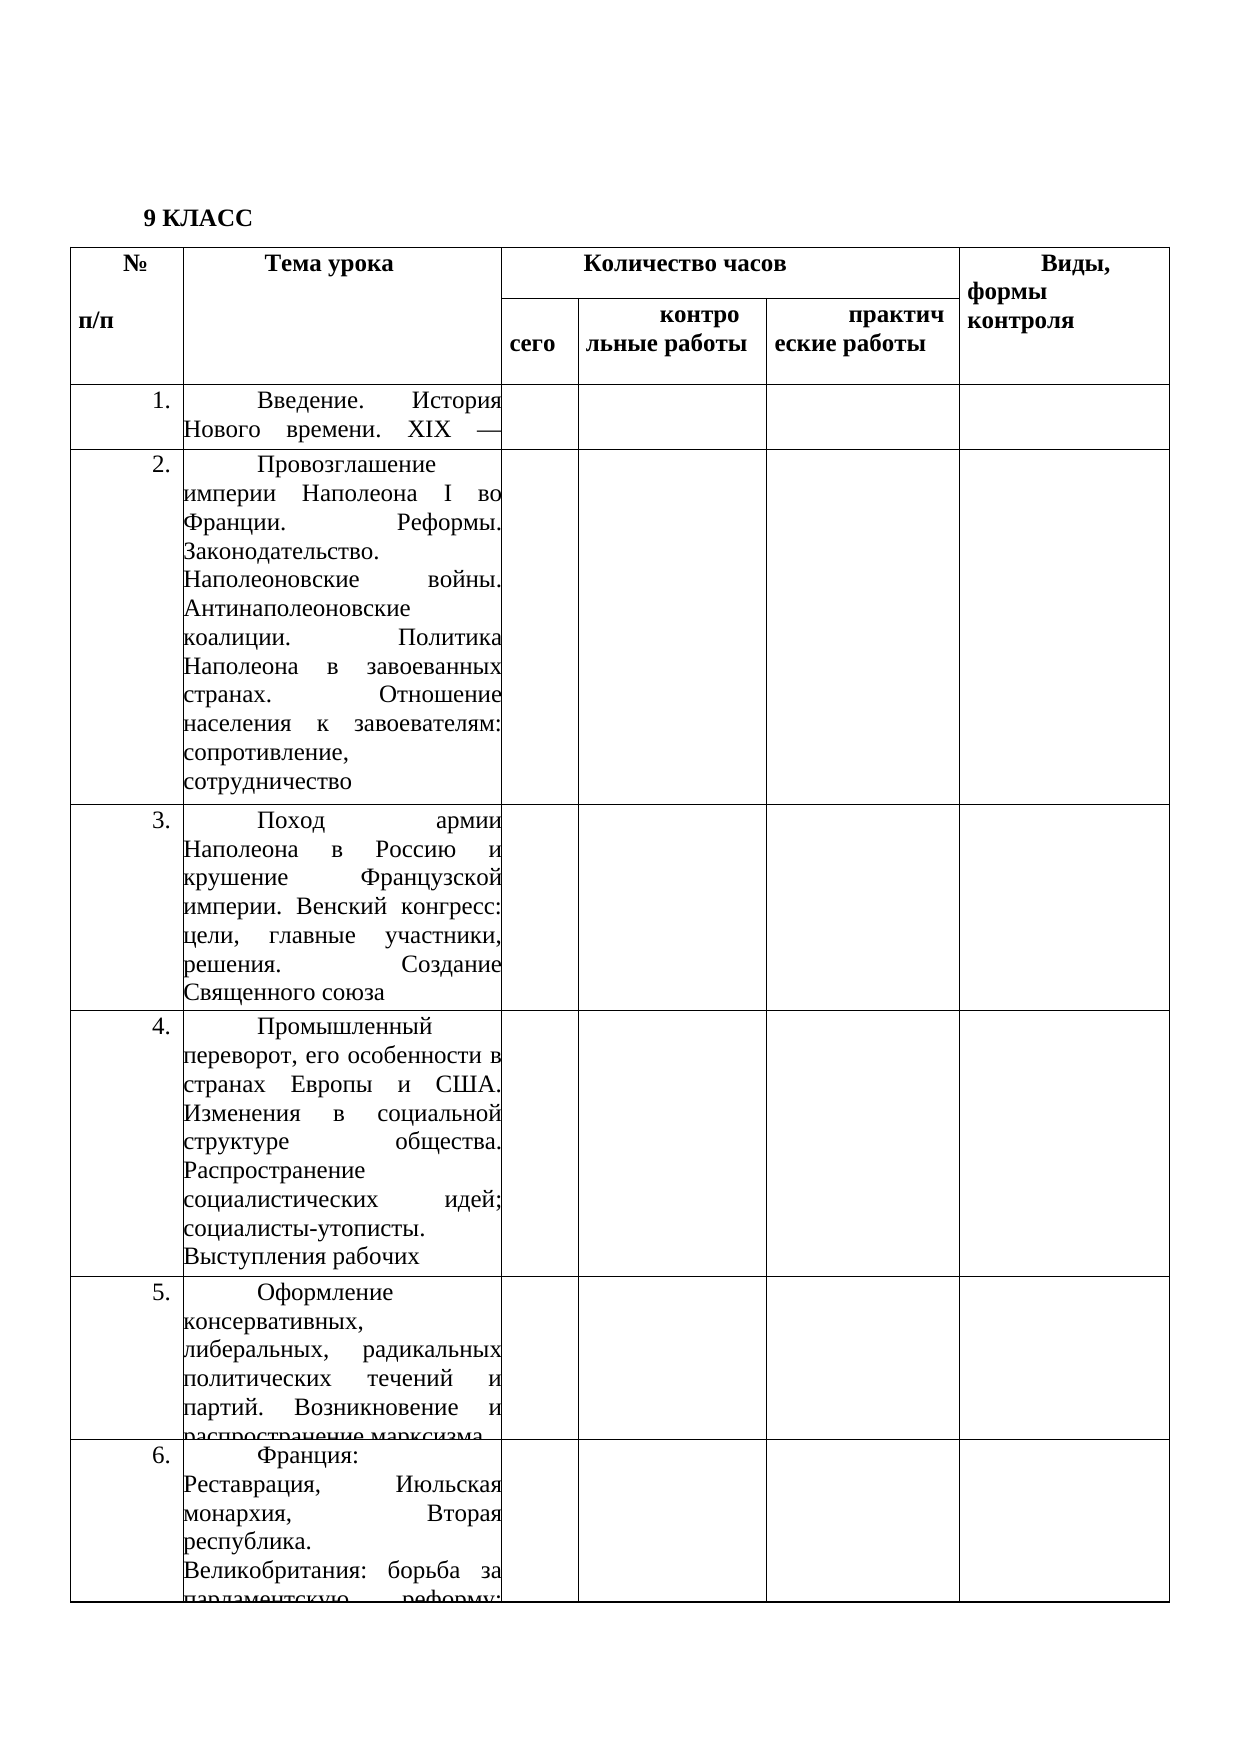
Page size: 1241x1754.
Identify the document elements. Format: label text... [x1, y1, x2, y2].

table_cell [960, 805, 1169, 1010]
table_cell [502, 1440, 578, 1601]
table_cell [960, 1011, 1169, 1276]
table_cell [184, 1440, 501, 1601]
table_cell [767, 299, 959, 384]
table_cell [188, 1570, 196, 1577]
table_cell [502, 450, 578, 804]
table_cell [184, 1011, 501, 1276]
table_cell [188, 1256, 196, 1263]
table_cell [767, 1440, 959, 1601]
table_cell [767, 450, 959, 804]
text 9 КЛАСС [69, 203, 1172, 232]
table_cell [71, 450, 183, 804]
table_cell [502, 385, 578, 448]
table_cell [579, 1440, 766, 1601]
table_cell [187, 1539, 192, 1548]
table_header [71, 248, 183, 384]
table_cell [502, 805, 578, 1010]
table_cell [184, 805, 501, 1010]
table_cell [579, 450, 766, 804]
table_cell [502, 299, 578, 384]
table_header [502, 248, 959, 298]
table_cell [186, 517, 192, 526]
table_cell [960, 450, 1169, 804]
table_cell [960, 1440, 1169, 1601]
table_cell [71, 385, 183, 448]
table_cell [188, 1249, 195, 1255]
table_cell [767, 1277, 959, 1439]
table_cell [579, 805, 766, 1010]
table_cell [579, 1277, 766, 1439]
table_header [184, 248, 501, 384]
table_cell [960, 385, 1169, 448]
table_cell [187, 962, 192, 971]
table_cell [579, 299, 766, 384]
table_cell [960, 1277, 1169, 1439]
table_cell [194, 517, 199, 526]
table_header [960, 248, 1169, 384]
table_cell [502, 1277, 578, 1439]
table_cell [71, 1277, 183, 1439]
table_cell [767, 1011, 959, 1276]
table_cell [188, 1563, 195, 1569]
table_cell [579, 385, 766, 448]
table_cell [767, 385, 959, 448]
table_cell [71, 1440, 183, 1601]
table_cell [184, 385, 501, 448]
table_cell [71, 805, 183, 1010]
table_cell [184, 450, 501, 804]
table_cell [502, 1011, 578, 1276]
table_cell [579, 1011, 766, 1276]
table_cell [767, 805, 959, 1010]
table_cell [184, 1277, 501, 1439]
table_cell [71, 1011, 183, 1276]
